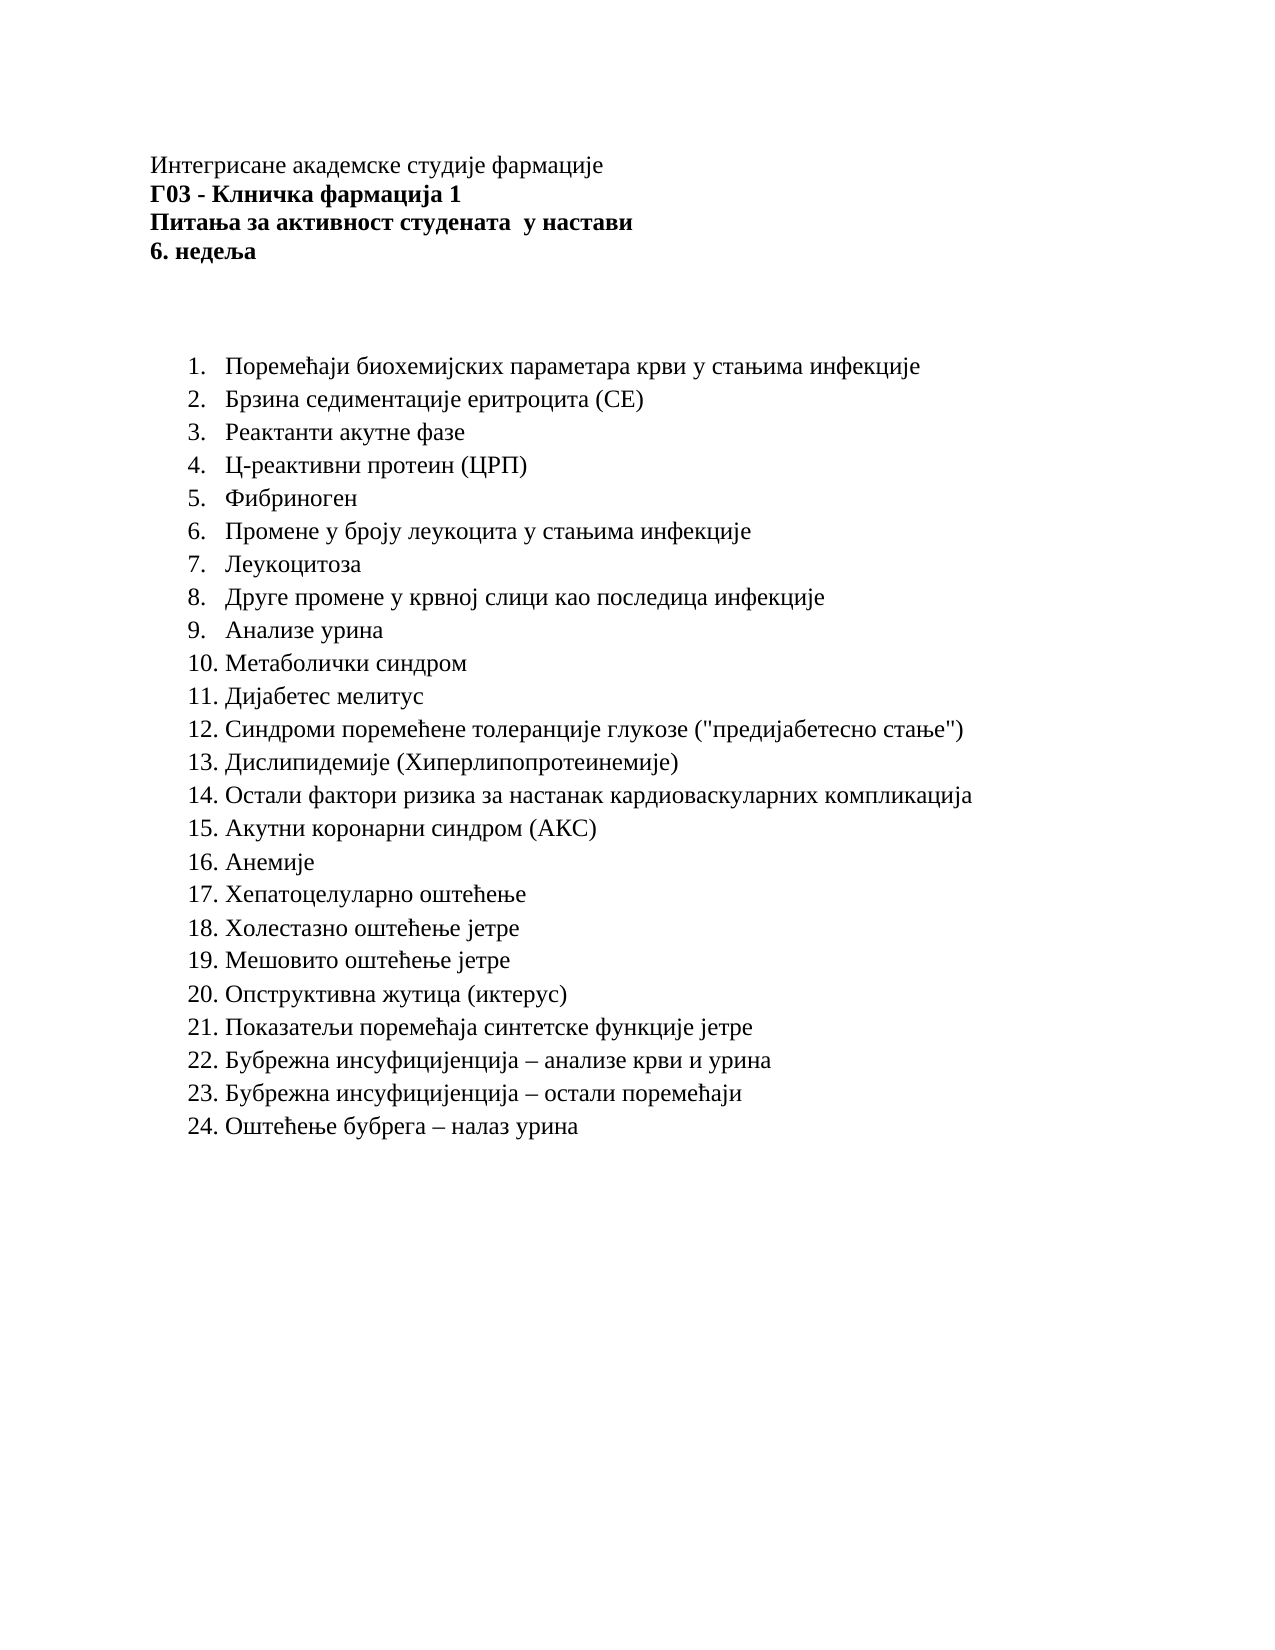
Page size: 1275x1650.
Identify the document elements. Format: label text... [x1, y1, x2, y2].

list Бубрежна инсуфицијенција – остали поремећаји [187, 1078, 1125, 1106]
list Поремећаји биохемијских параметара крви у стањима инфекције [187, 351, 1125, 380]
list Акутни коронарни синдром (АКС) [187, 813, 1125, 842]
list Друге промене у крвној слици као последица инфекције [187, 582, 1125, 611]
text Интегрисане академске студије фармације [150, 150, 1125, 179]
list Метаболички синдром [187, 648, 1125, 677]
text 6. недеља [150, 236, 1125, 265]
list Дислипидемије (Хиперлипопротеинемије) [187, 747, 1125, 776]
list Холестазно оштећење јетре [187, 913, 1125, 941]
text Питања за активност студената у настави [150, 207, 1125, 236]
list Ц-реактивни протеин (ЦРП) [187, 450, 1125, 479]
list Хепатоцелуларно оштећење [187, 879, 1125, 908]
text Г03 - Клничка фармација 1 [150, 179, 1125, 207]
list Анемије [187, 847, 1125, 875]
list Опструктивна жутица (иктерус) [187, 979, 1125, 1007]
list Остали фактори ризика за настанак кардиоваскуларних компликација [187, 781, 1125, 809]
list Реактанти акутне фазе [187, 417, 1125, 446]
list Бубрежна инсуфицијенција – анализе крви и урина [187, 1045, 1125, 1073]
list Фибриноген [187, 483, 1125, 512]
list Брзина седиментације еритроцита (СЕ) [187, 384, 1125, 413]
list Мешовито оштећење јетре [187, 946, 1125, 974]
list Оштећење бубрега – налаз урина [187, 1111, 1125, 1139]
list Дијабетес мелитус [187, 681, 1125, 710]
list Леукоцитоза [187, 549, 1125, 578]
list Синдроми поремећене толеранције глукозе ("предијабетесно стање") [187, 714, 1125, 743]
list Промене у броју леукоцита у стањима инфекције [187, 516, 1125, 545]
list Показатељи поремећаја синтетске функције јетре [187, 1012, 1125, 1040]
list Анализе урина [187, 615, 1125, 644]
